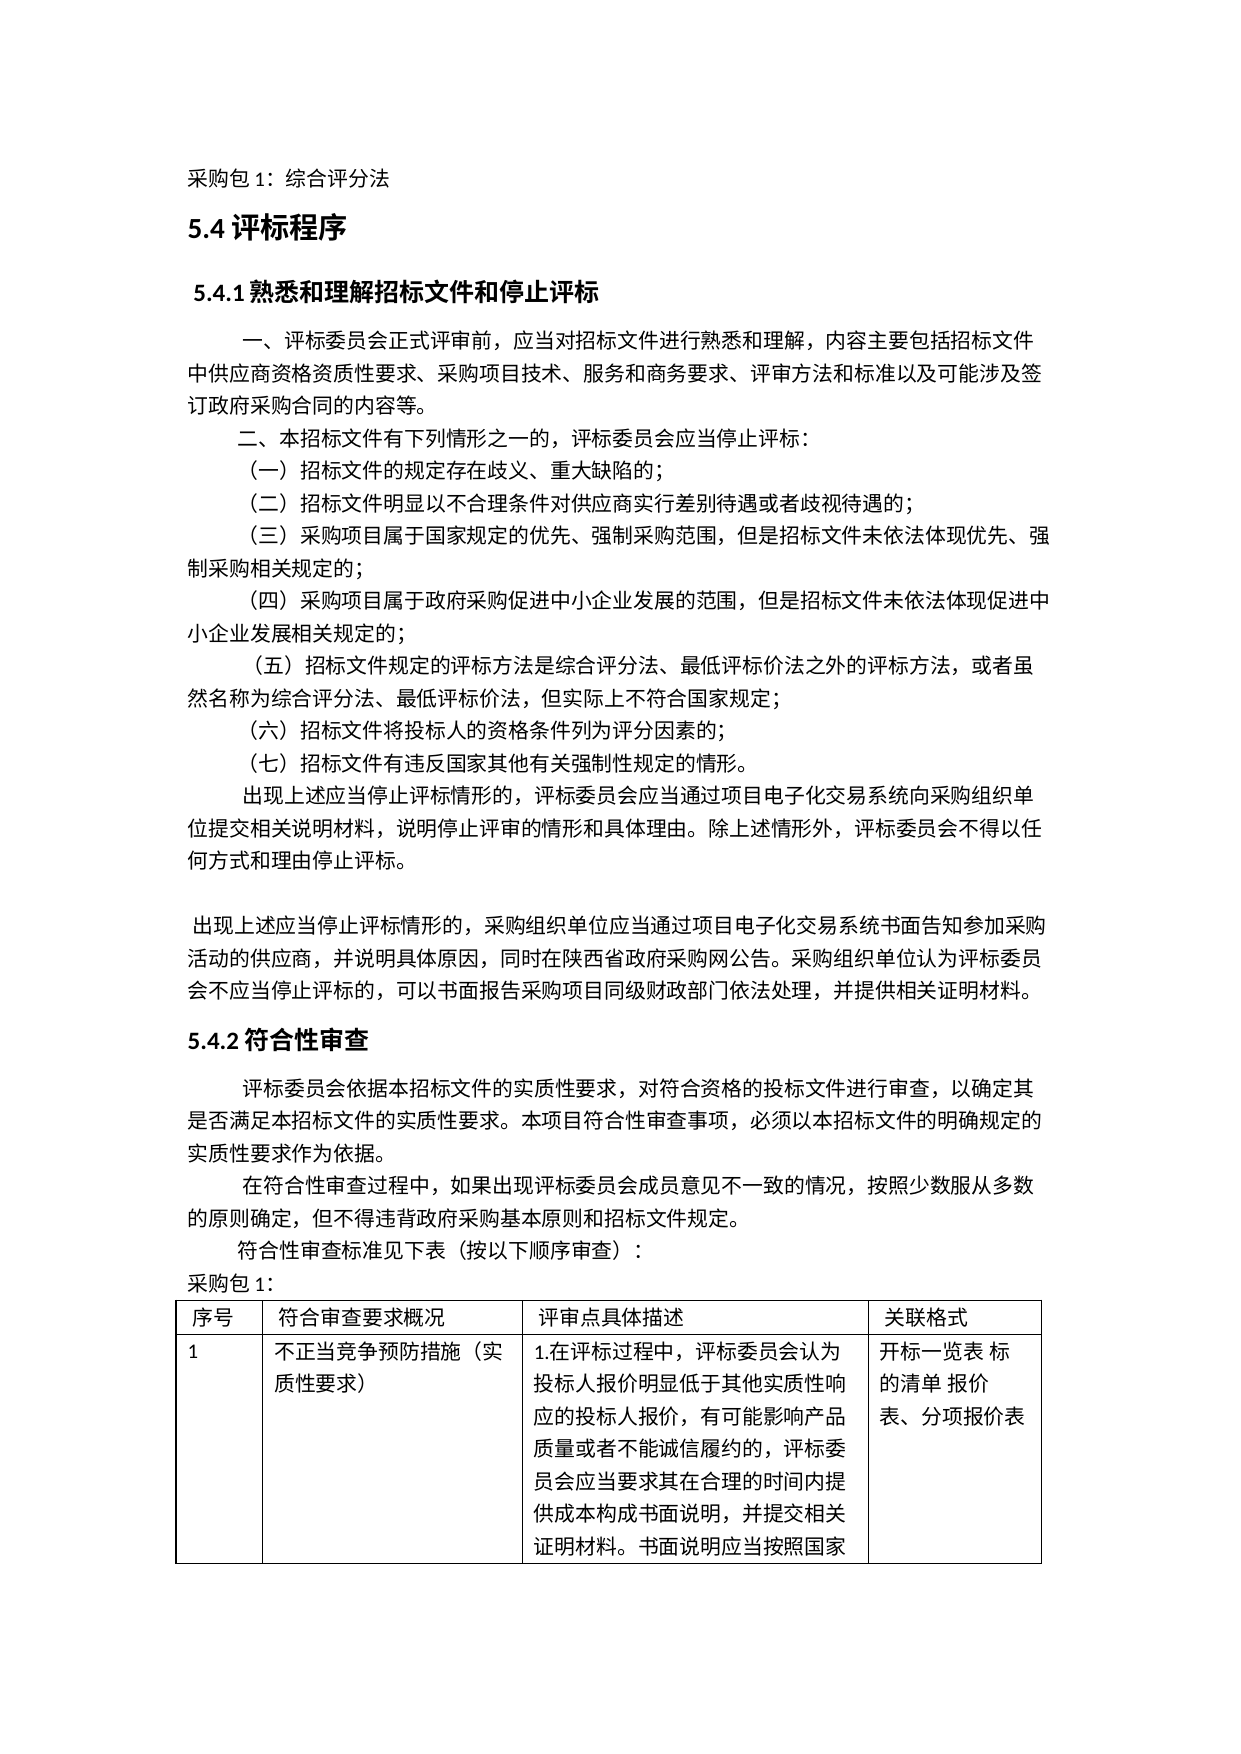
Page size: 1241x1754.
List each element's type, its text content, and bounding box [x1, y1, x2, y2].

text 一、评标委员会正式评审前，应当对招标文件进行熟悉和理解，内容主要包括招标文件中供应商资格资质性要求、采购项目技术、服务和商务要求、评审方法和标准以及可能涉及签订政府采购合同的内容等。 [187, 324, 1053, 422]
text 5.4评标程序 [187, 194, 1053, 259]
text （七）招标文件有违反国家其他有关强制性规定的情形。 [187, 747, 1053, 779]
text （一）招标文件的规定存在歧义、重大缺陷的； [187, 454, 1053, 487]
table_header 评审点具体描述 [523, 1301, 868, 1333]
text 评标委员会依据本招标文件的实质性要求，对符合资格的投标文件进行审查，以确定其是否满足本招标文件的实质性要求。本项目符合性审查事项，必须以本招标文件的明确规定的实质性要求作为依据。 [187, 1072, 1053, 1169]
text 出现上述应当停止评标情形的，评标委员会应当通过项目电子化交易系统向采购组织单位提交相关说明材料，说明停止评审的情形和具体理由。除上述情形外，评标委员会不得以任何方式和理由停止评标。 [187, 779, 1053, 877]
text 二、本招标文件有下列情形之一的，评标委员会应当停止评标： [187, 422, 1053, 454]
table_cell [869, 1335, 1041, 1563]
table_header 关联格式 [869, 1301, 1041, 1333]
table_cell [523, 1335, 868, 1563]
table_header 序号 [177, 1301, 262, 1333]
text （二）招标文件明显以不合理条件对供应商实行差别待遇或者歧视待遇的； [187, 487, 1053, 519]
text （六）招标文件将投标人的资格条件列为评分因素的； [187, 714, 1053, 747]
text （五）招标文件规定的评标方法是综合评分法、最低评标价法之外的评标方法，或者虽然名称为综合评分法、最低评标价法，但实际上不符合国家规定； [187, 649, 1053, 714]
text 采购包1： [187, 1267, 1053, 1299]
text 采购包1：综合评分法 [187, 162, 1053, 194]
table_header 符合审查要求概况 [263, 1301, 522, 1333]
text 符合性审查标准见下表（按以下顺序审查）： [187, 1234, 1053, 1267]
text 出现上述应当停止评标情形的，采购组织单位应当通过项目电子化交易系统书面告知参加采购活动的供应商，并说明具体原因，同时在陕西省政府采购网公告。采购组织单位认为评标委员会不应当停止评标的，可以书面报告采购项目同级财政部门依法处理，并提供相关证明材料。 [187, 877, 1053, 1007]
table_cell 不正当竞争预防措施（实质性要求） [263, 1335, 522, 1563]
text （三）采购项目属于国家规定的优先、强制采购范围，但是招标文件未依法体现优先、强制采购相关规定的； [187, 519, 1053, 584]
text 5.4.1熟悉和理解招标文件和停止评标 [187, 259, 1053, 324]
text 在符合性审查过程中，如果出现评标委员会成员意见不一致的情况，按照少数服从多数的原则确定，但不得违背政府采购基本原则和招标文件规定。 [187, 1169, 1053, 1234]
table_cell 1 [177, 1335, 262, 1563]
text 5.4.2符合性审查 [187, 1007, 1053, 1072]
text （四）采购项目属于政府采购促进中小企业发展的范围，但是招标文件未依法体现促进中小企业发展相关规定的； [187, 584, 1053, 649]
